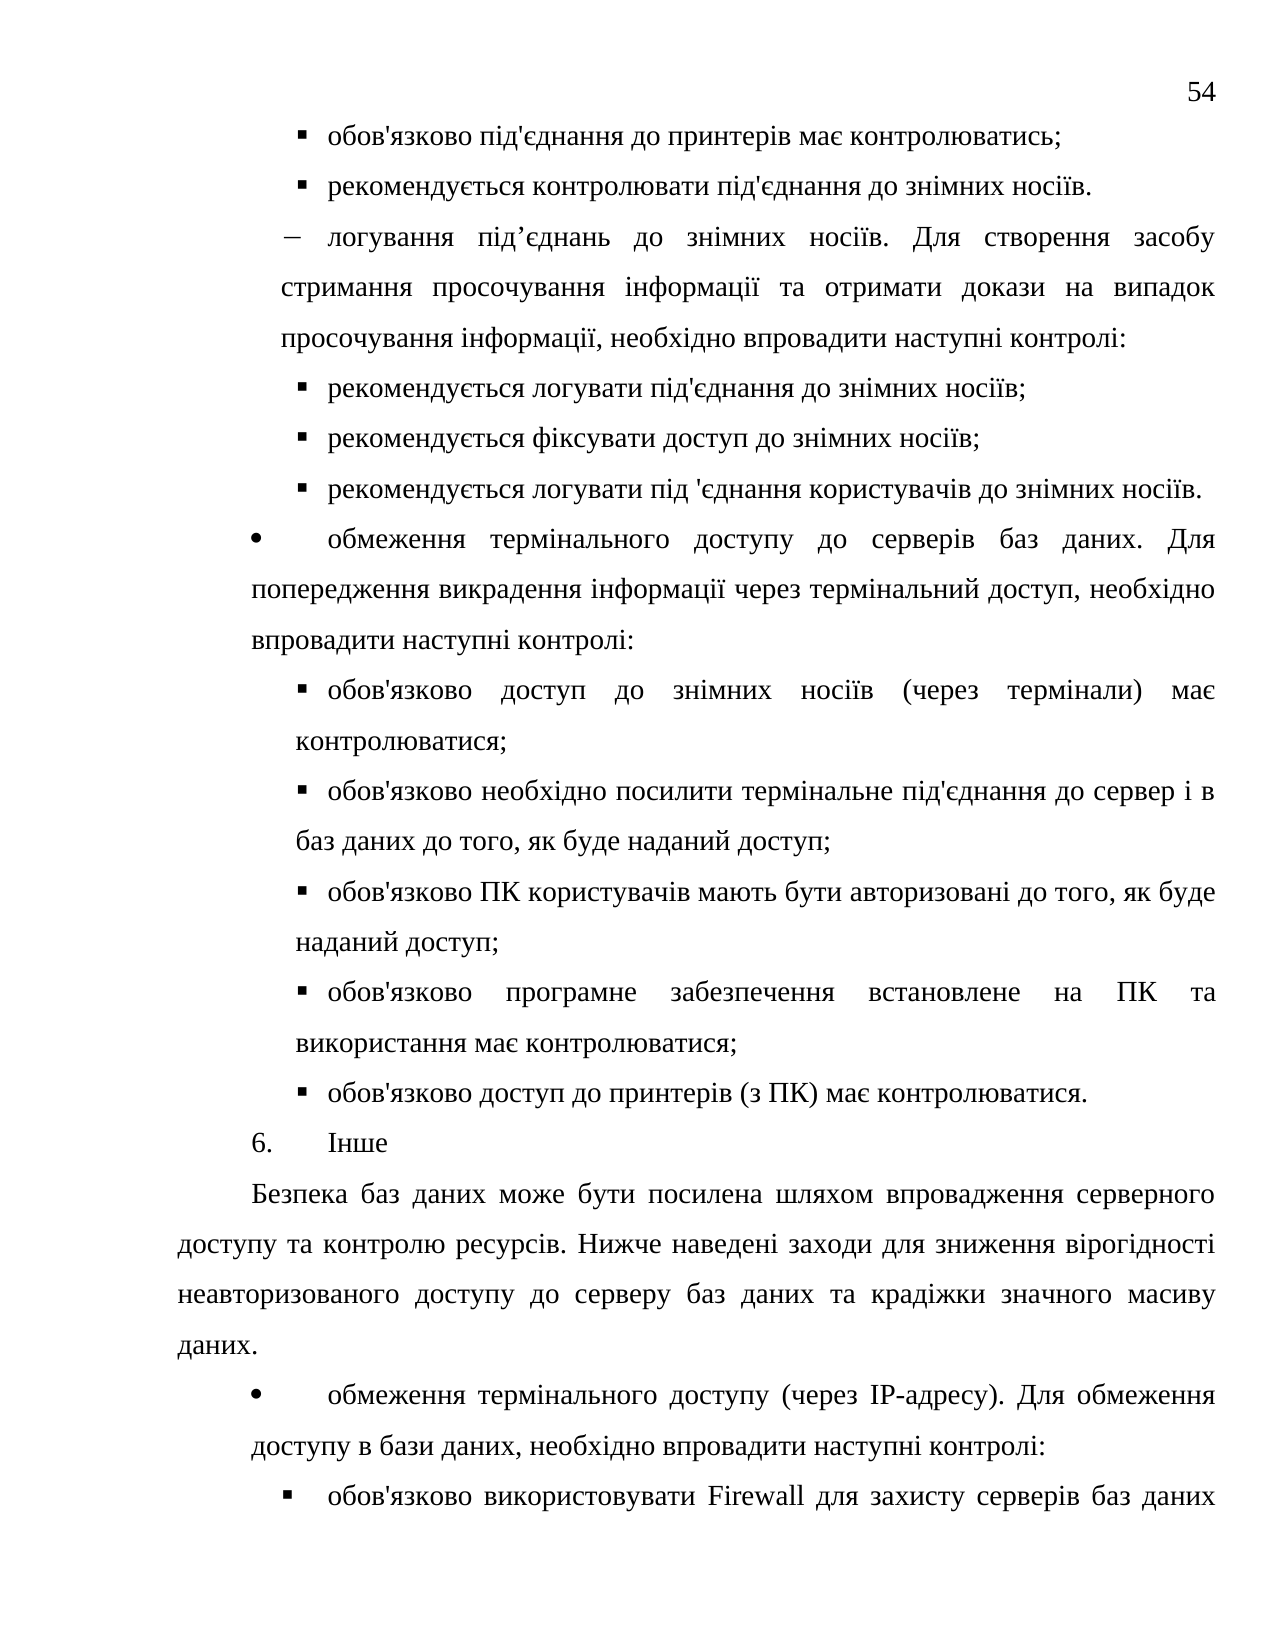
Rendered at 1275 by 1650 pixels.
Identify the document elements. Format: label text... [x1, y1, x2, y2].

list обмеження термінального доступу (через ІР-адресу). Для обмеження доступу в бази даних, необхідно впровадити наступні контролі: [251, 1377, 1216, 1461]
list обмеження термінального доступу до серверів баз даних. Для попередження викрадення інформації через термінальний доступ, необхідно впровадити наступні контролі: [251, 521, 1216, 656]
list обов'язково доступ до знімних носіїв (через термінали) має контролюватися; [295, 672, 1216, 756]
list логування під’єднань до знімних носіїв. Для створення засобу стримання просочування інформації та отримати докази на випадок просочування інформації, необхідно впровадити наступні контролі: [281, 219, 1216, 353]
list обов'язково під'єднання до принтерів має контролюватись; [295, 118, 1216, 152]
list рекомендується логувати під'єднання до знімних носіїв; [295, 370, 1216, 404]
text Безпека баз даних може бути посилена шляхом впровадження серверного доступу та контролю ресурсів. Нижче наведені заходи для зниження вірогідності неавторизованого доступу до серверу баз даних та крадіжки значного масиву даних. [177, 1176, 1216, 1360]
list Інше [251, 1126, 1216, 1159]
list рекомендується фіксувати доступ до знімних носіїв; [295, 420, 1216, 454]
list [281, 1478, 1216, 1512]
list обов'язково ПК користувачів мають бути авторизовані до того, як буде наданий доступ; [295, 874, 1216, 958]
list рекомендується контролювати під'єднання до знімних носіїв. [295, 168, 1216, 202]
list обов'язково програмне забезпечення встановлене на ПК та використання має контролюватися; [295, 974, 1216, 1058]
list обов'язково необхідно посилити термінальне під'єднання до сервер і в баз даних до того, як буде наданий доступ; [295, 773, 1216, 857]
list рекомендується логувати під 'єднання користувачів до знімних носіїв. [295, 471, 1216, 504]
list обов'язково доступ до принтерів (з ПК) має контролюватися. [295, 1075, 1216, 1109]
